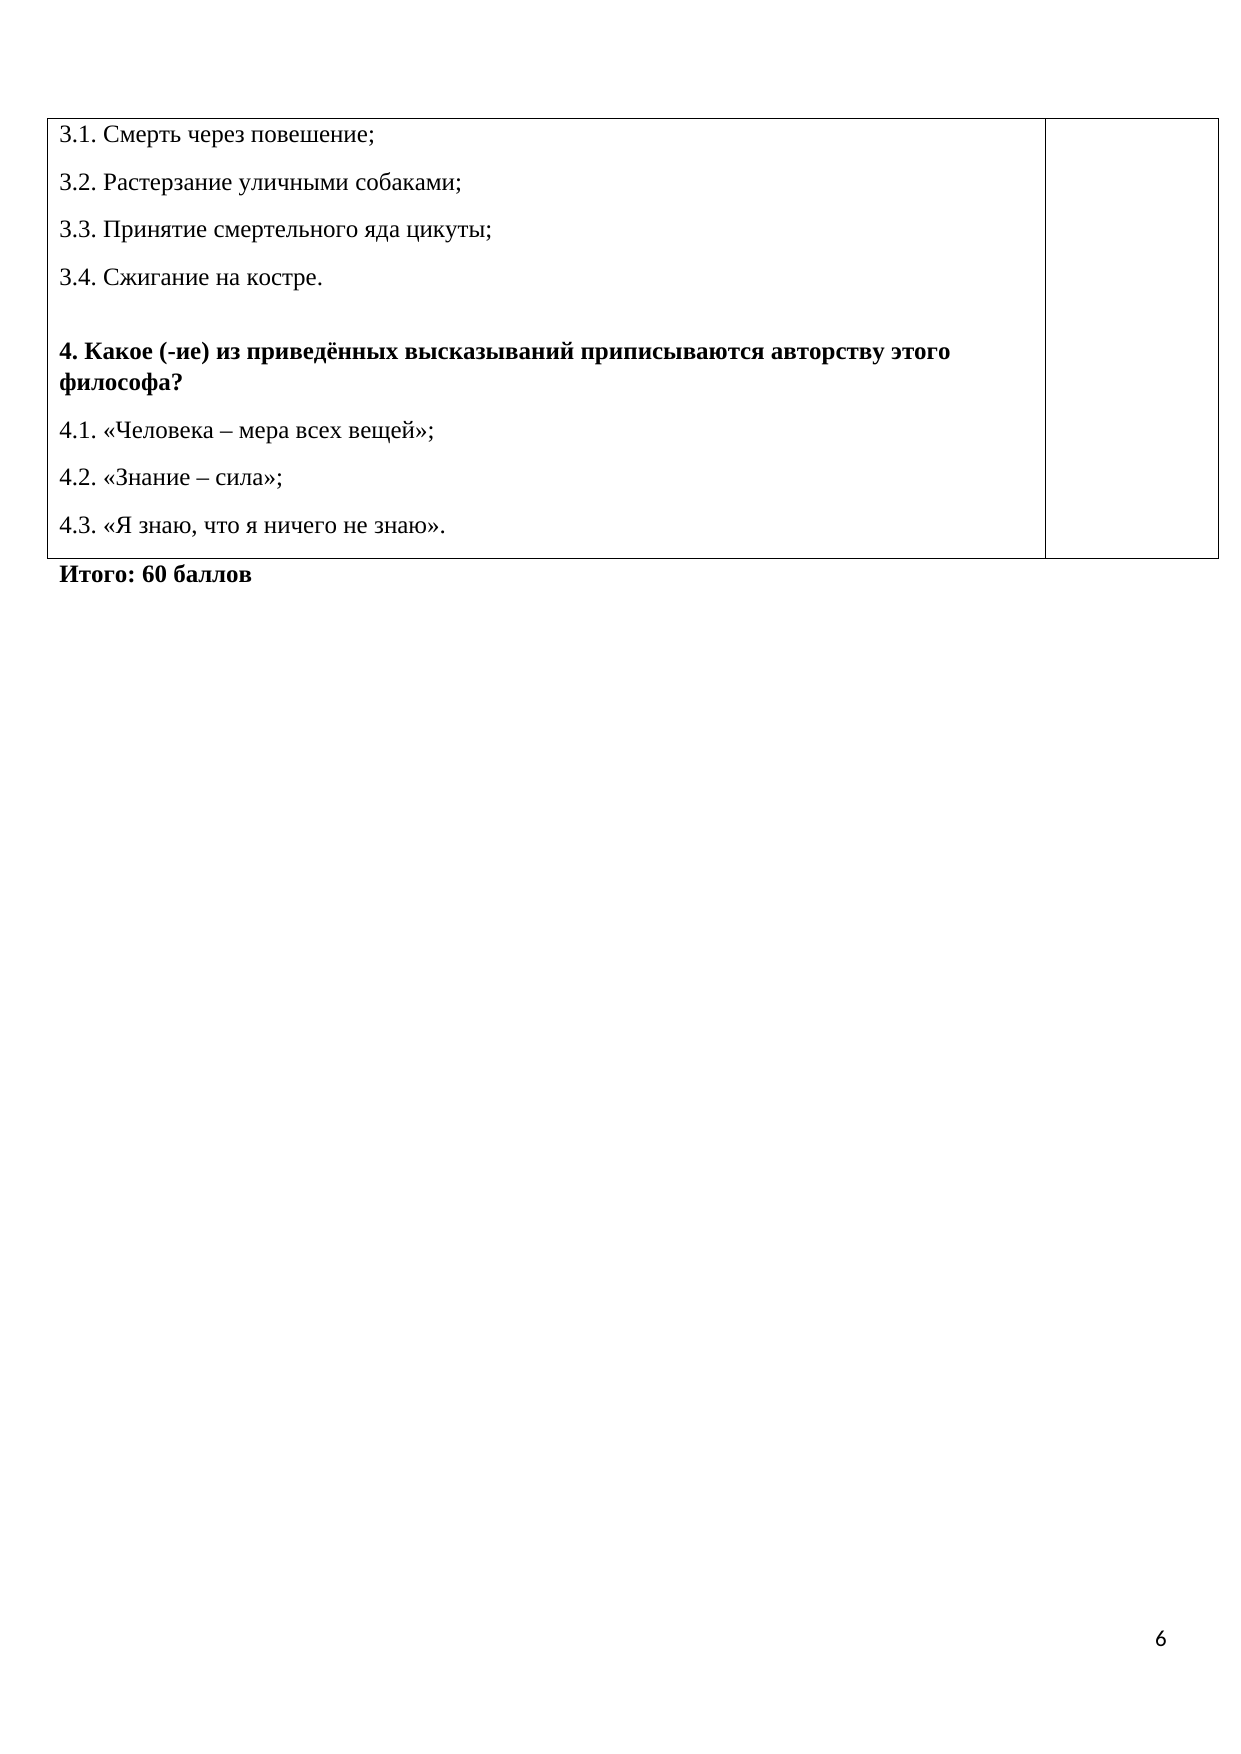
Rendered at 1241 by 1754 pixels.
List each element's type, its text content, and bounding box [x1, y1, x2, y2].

text Итого: 60 баллов [59, 559, 1167, 587]
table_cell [1046, 119, 1218, 558]
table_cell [48, 119, 1045, 558]
